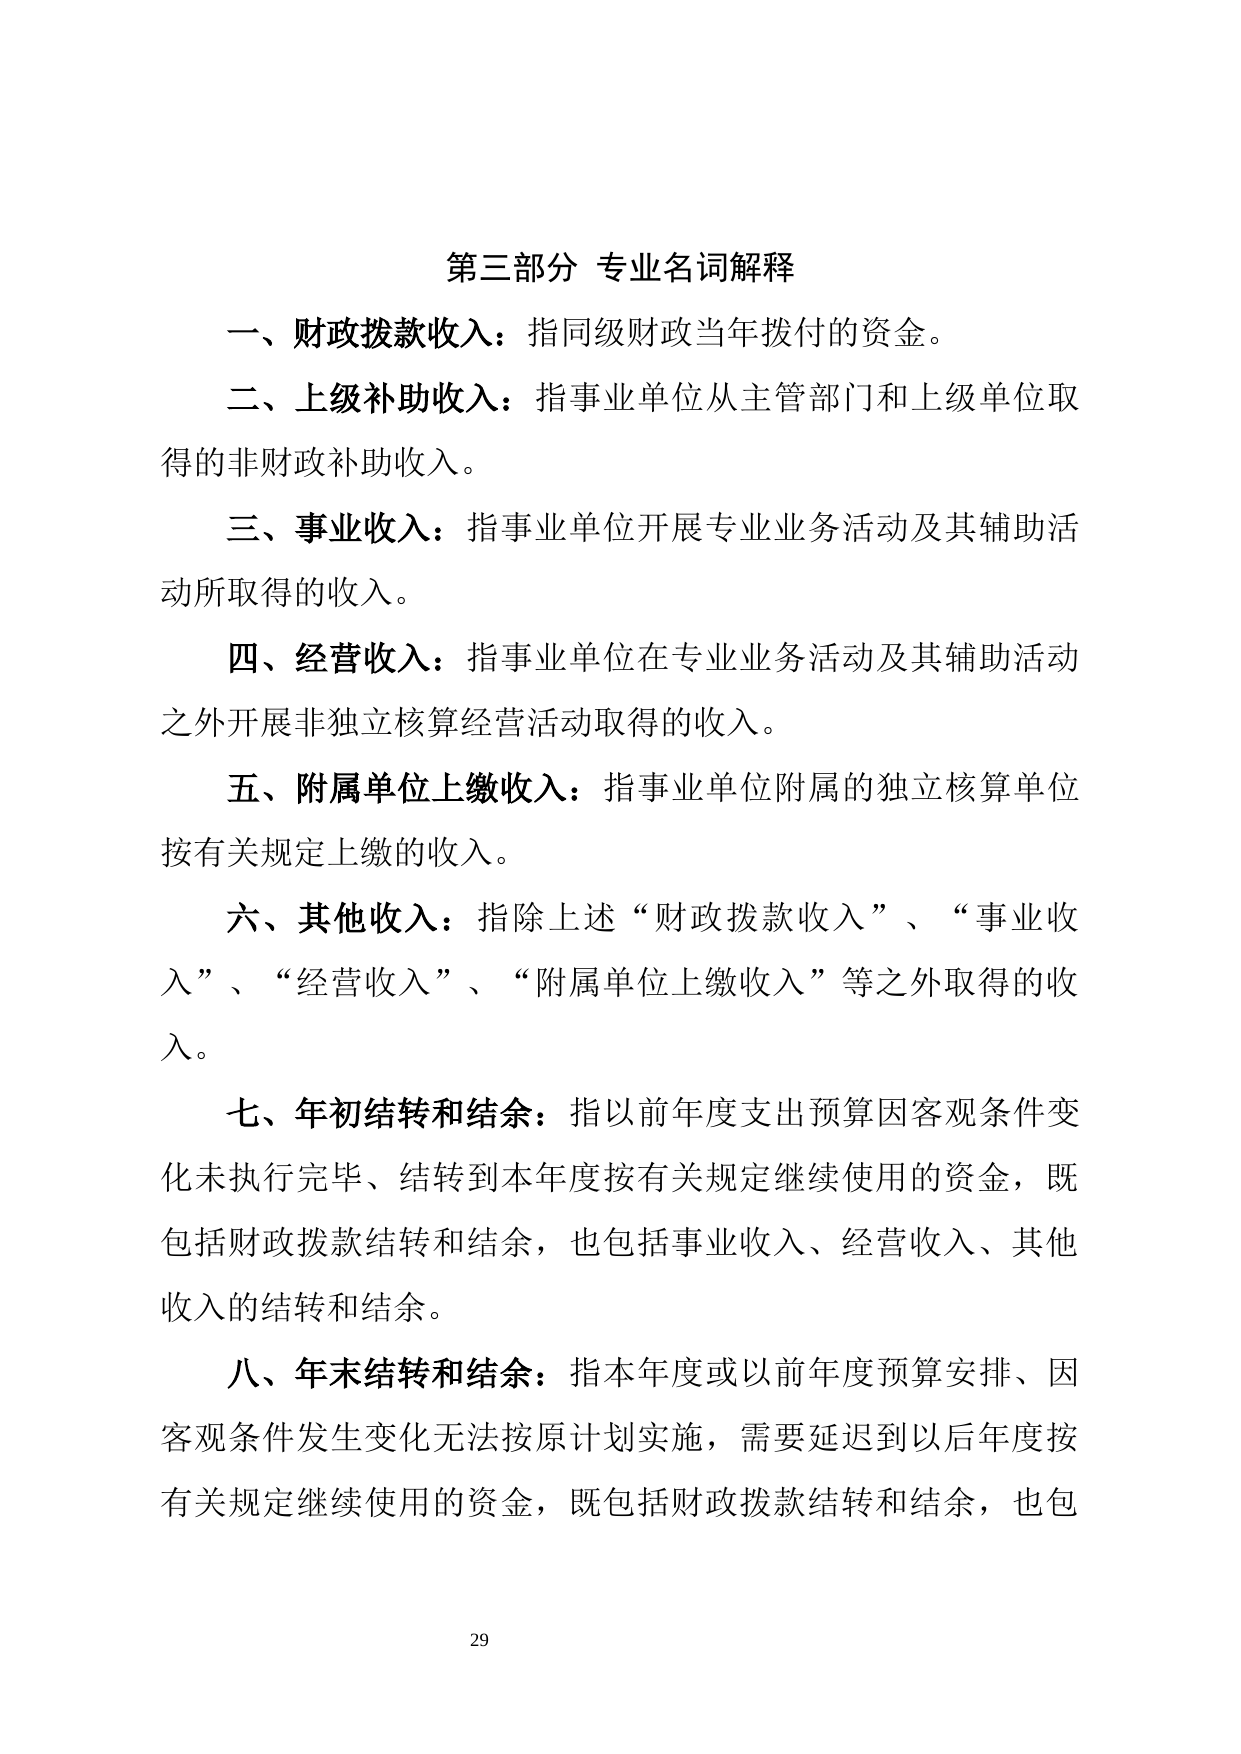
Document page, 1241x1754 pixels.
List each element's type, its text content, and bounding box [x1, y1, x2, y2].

text 第三部分 专业名词解释 [159, 233, 1081, 298]
text 六、其他收入：指除上述“财政拨款收入”、“事业收入”、“经营收入”、“附属单位上缴收入”等之外取得的收入。 [159, 883, 1081, 1078]
text 三、事业收入：指事业单位开展专业业务活动及其辅助活动所取得的收入。 [159, 493, 1081, 623]
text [159, 1338, 1081, 1533]
text 五、附属单位上缴收入：指事业单位附属的独立核算单位按有关规定上缴的收入。 [159, 753, 1081, 883]
text 七、年初结转和结余：指以前年度支出预算因客观条件变化未执行完毕、结转到本年度按有关规定继续使用的资金，既包括财政拨款结转和结余，也包括事业收入、经营收入、其他收入的结转和结余。 [159, 1078, 1081, 1338]
text 二、上级补助收入：指事业单位从主管部门和上级单位取得的非财政补助收入。 [159, 363, 1081, 493]
text 四、经营收入：指事业单位在专业业务活动及其辅助活动之外开展非独立核算经营活动取得的收入。 [159, 623, 1081, 753]
text 一、财政拨款收入：指同级财政当年拨付的资金。 [159, 298, 1081, 363]
